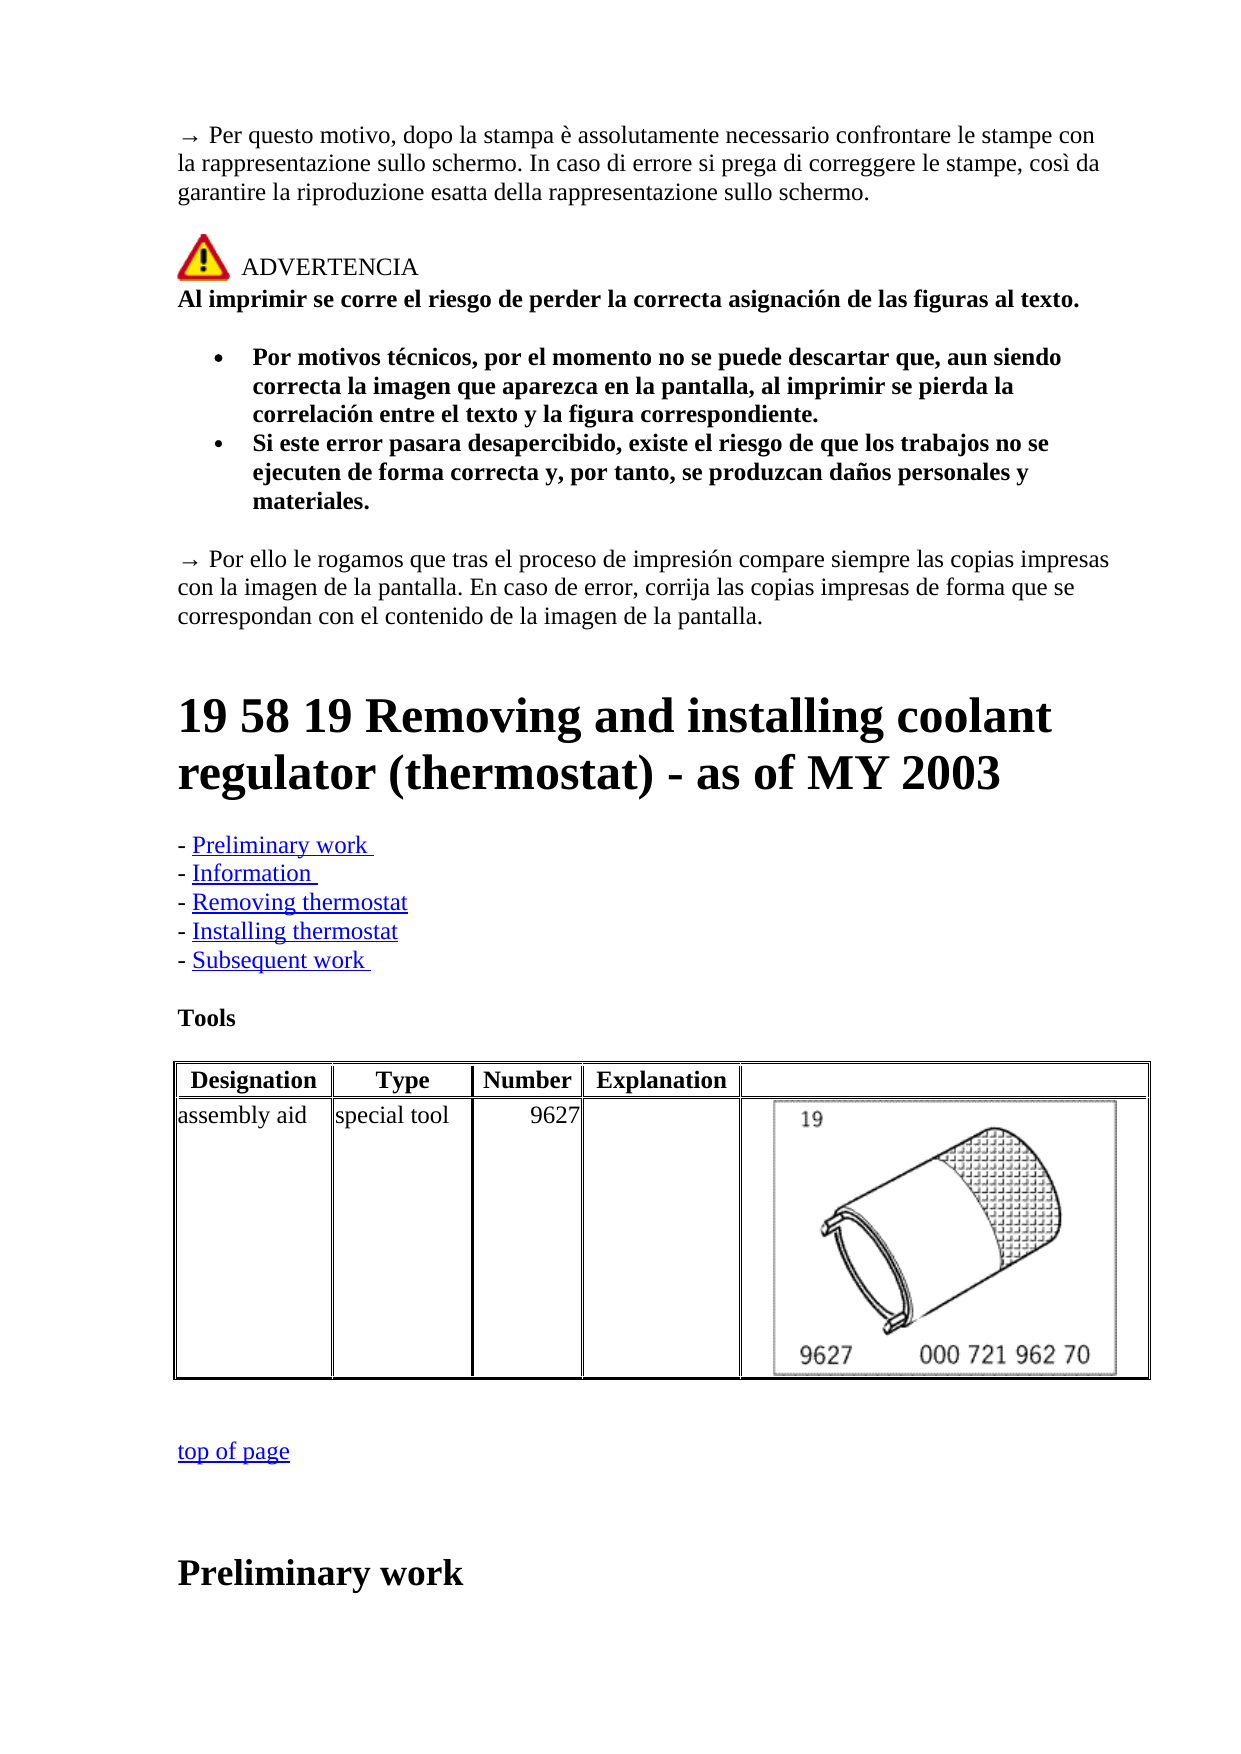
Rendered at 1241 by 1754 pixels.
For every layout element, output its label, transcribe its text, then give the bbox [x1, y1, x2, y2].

table_cell special tool [333, 1099, 472, 1377]
table_cell [741, 1096, 1149, 1377]
table_cell Al imprimir se corre el riesgo de perder la correcta asignación de las figuras al texto. Por motivos técnicos, por el momento no se puede descartar que, aun siendo correcta la imagen que aparezca en la pantalla, al imprimir se pierda la correlación entre el texto y la figura correspondiente. Si este error pasara desapercibido, existe el riesgo de que los trabajos no se ejecuten de forma correcta y, por tanto, se produzcan daños personales y materiales. → Por ello le rogamos que tras el proceso de impresión compare siempre las copias impresas con la imagen de la pantalla. En caso de error, corrija las copias impresas de forma que se correspondan con el contenido de la imagen de la pantalla. [176, 283, 1113, 656]
table_cell ADVERTENCIA [240, 233, 1113, 282]
text - Removing thermostat [177, 887, 1152, 916]
table_header Number [472, 1064, 582, 1096]
text Tools [177, 1003, 1152, 1031]
table_cell [176, 233, 239, 282]
text - Subsequent work [177, 945, 1152, 973]
text Preliminary work [177, 1550, 1152, 1593]
picture [773, 1100, 1117, 1376]
table_header [741, 1064, 1148, 1096]
table_header Designation [177, 1064, 332, 1096]
text - Preliminary work [177, 830, 1152, 858]
table_cell [583, 1099, 741, 1377]
table_cell 9627 [472, 1099, 582, 1377]
text - Information [177, 858, 1152, 887]
table_header Type [333, 1064, 472, 1096]
picture [177, 234, 231, 281]
text - Installing thermostat [177, 916, 1152, 945]
text top of page [177, 1436, 1152, 1465]
table_header Explanation [583, 1064, 741, 1096]
table_cell assembly aid [175, 1096, 332, 1377]
text 19 58 19 Removing and installing coolant regulator (thermostat) - as of MY 2003 [177, 686, 1152, 801]
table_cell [176, 118, 1113, 232]
